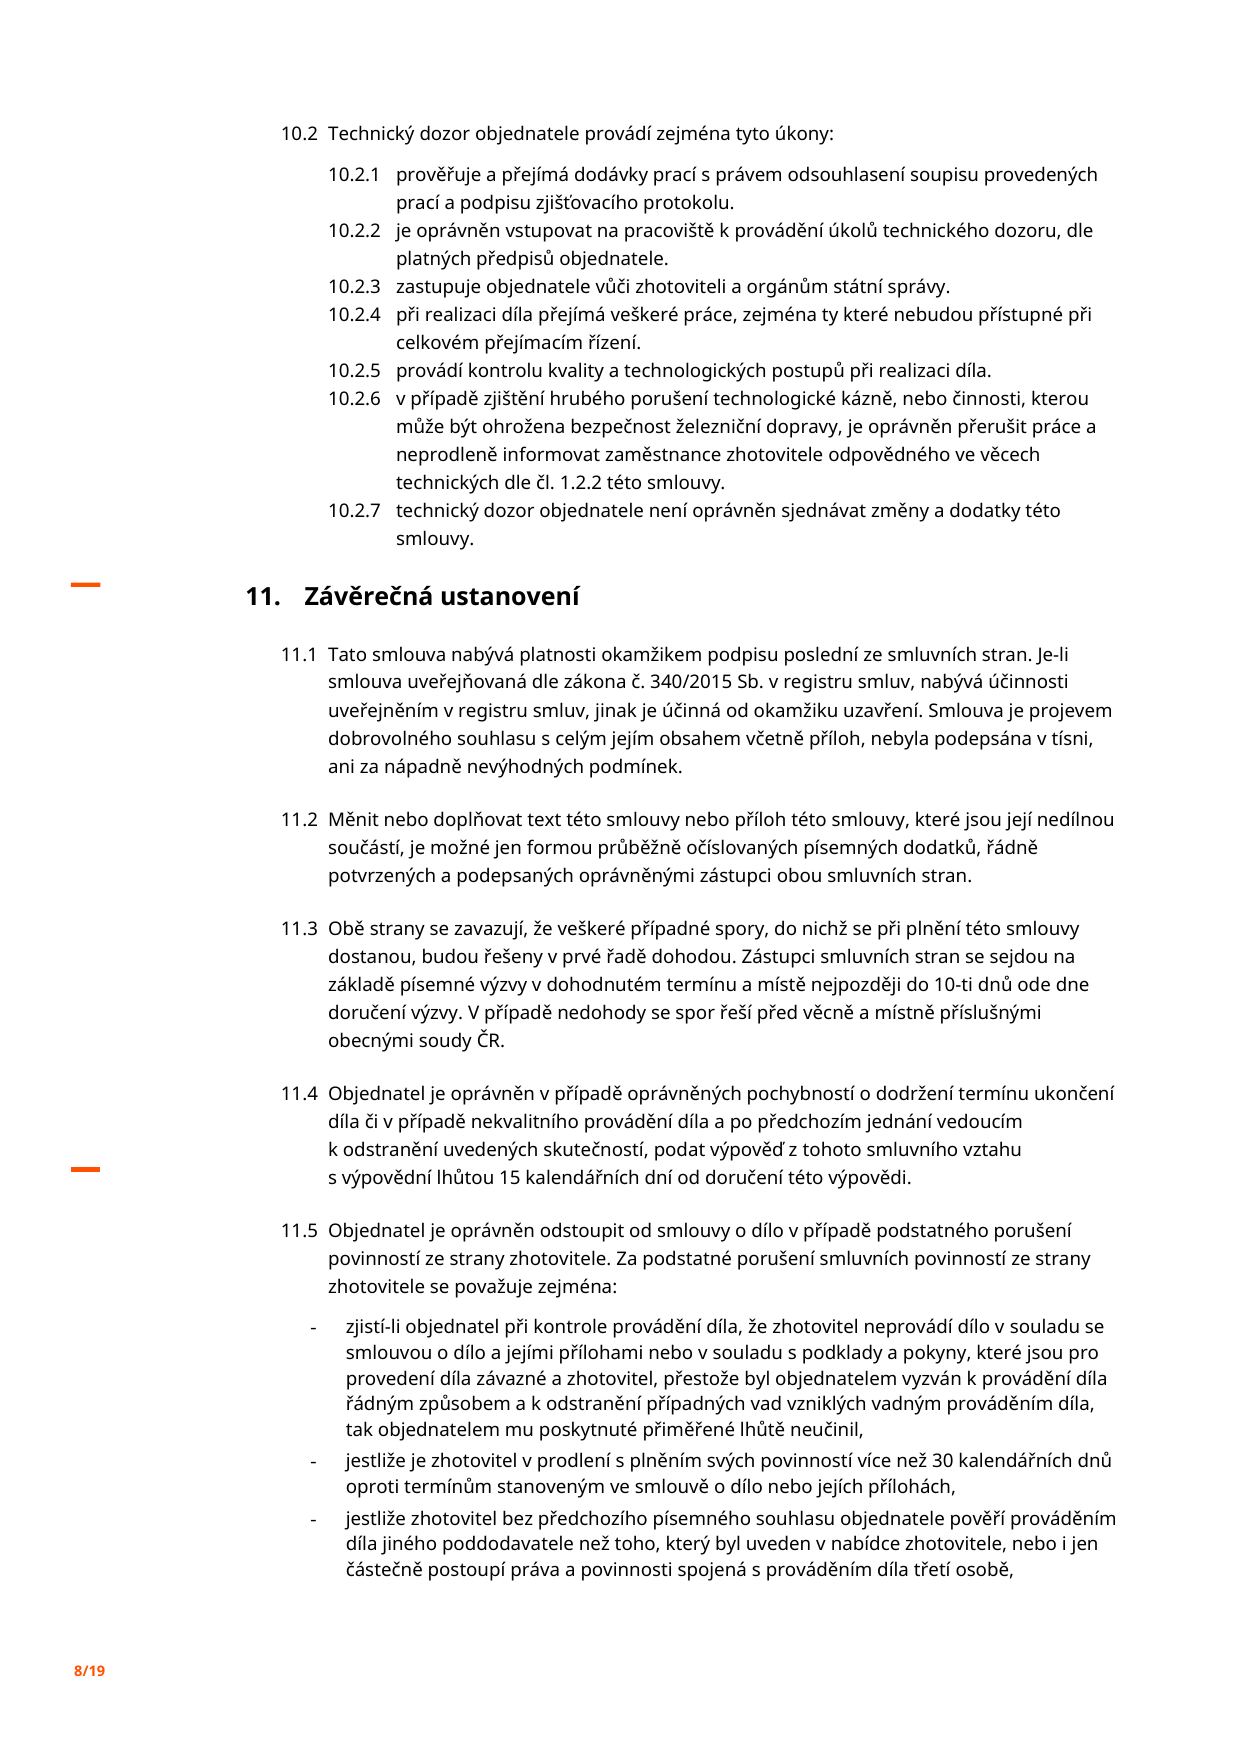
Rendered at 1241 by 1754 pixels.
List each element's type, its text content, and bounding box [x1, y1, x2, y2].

list provádí kontrolu kvality a technologických postupů při realizaci díla. [328, 357, 1122, 383]
list při realizaci díla přejímá veškeré práce, zejména ty které nebudou přístupné při celkovém přejímacím řízení. [328, 301, 1122, 355]
list jestliže zhotovitel bez předchozího písemného souhlasu objednatele pověří prováděním díla jiného poddodavatele než toho, který byl uveden v nabídce zhotovitele, nebo i jen částečně postoupí práva a povinnosti spojená s prováděním díla třetí osobě, [310, 1505, 1122, 1581]
list technický dozor objednatele není oprávněn sjednávat změny a dodatky této smlouvy. [328, 497, 1122, 551]
list Tato smlouva nabývá platnosti okamžikem podpisu poslední ze smluvních stran. Je-li smlouva uveřejňovaná dle zákona č. 340/2015 Sb. v registru smluv, nabývá účinnosti uveřejněním v registru smluv, jinak je účinná od okamžiku uzavření. Smlouva je projevem dobrovolného souhlasu s celým jejím obsahem včetně příloh, nebyla podepsána v tísni, ani za nápadně nevýhodných podmínek. [281, 641, 1122, 778]
list Měnit nebo doplňovat text této smlouvy nebo příloh této smlouvy, které jsou její nedílnou součástí, je možné jen formou průběžně očíslovaných písemných dodatků, řádně potvrzených a podepsaných oprávněnými zástupci obou smluvních stran. [281, 806, 1122, 887]
list prověřuje a přejímá dodávky prací s právem odsouhlasení soupisu provedených prací a podpisu zjišťovacího protokolu. [328, 161, 1122, 215]
list Závěrečná ustanovení [245, 578, 1122, 612]
list jestliže je zhotovitel v prodlení s plněním svých povinností více než 30 kalendářních dnů oproti termínům stanoveným ve smlouvě o dílo nebo jejích přílohách, [310, 1448, 1122, 1499]
list Objednatel je oprávněn odstoupit od smlouvy o dílo v případě podstatného porušení povinností ze strany zhotovitele. Za podstatné porušení smluvních povinností ze strany zhotovitele se považuje zejména: [281, 1217, 1122, 1299]
list je oprávněn vstupovat na pracoviště k provádění úkolů technického dozoru, dle platných předpisů objednatele. [328, 217, 1122, 271]
list Technický dozor objednatele provádí zejména tyto úkony: [281, 121, 1122, 146]
list v případě zjištění hrubého porušení technologické kázně, nebo činnosti, kterou může být ohrožena bezpečnost železniční dopravy, je oprávněn přerušit práce a neprodleně informovat zaměstnance zhotovitele odpovědného ve věcech technických dle čl. 1.2.2 této smlouvy. [328, 385, 1122, 495]
list Objednatel je oprávněn v případě oprávněných pochybností o dodržení termínu ukončení díla či v případě nekvalitního provádění díla a po předchozím jednání vedoucím k odstranění uvedených skutečností, podat výpověď z tohoto smluvního vztahu s výpovědní lhůtou 15 kalendářních dní od doručení této výpovědi. [281, 1080, 1122, 1190]
list zastupuje objednatele vůči zhotoviteli a orgánům státní správy. [328, 273, 1122, 299]
list Obě strany se zavazují, že veškeré případné spory, do nichž se při plnění této smlouvy dostanou, budou řešeny v prvé řadě dohodou. Zástupci smluvních stran se sejdou na základě písemné výzvy v dohodnutém termínu a místě nejpozději do 10-ti dnů ode dne doručení výzvy. V případě nedohody se spor řeší před věcně a místně příslušnými obecnými soudy ČR. [281, 915, 1122, 1053]
list zjistí-li objednatel při kontrole provádění díla, že zhotovitel neprovádí dílo v souladu se smlouvou o dílo a jejími přílohami nebo v souladu s podklady a pokyny, které jsou pro provedení díla závazné a zhotovitel, přestože byl objednatelem vyzván k provádění díla řádným způsobem a k odstranění případných vad vzniklých vadným prováděním díla, tak objednatelem mu poskytnuté přiměřené lhůtě neučinil, [310, 1314, 1122, 1441]
